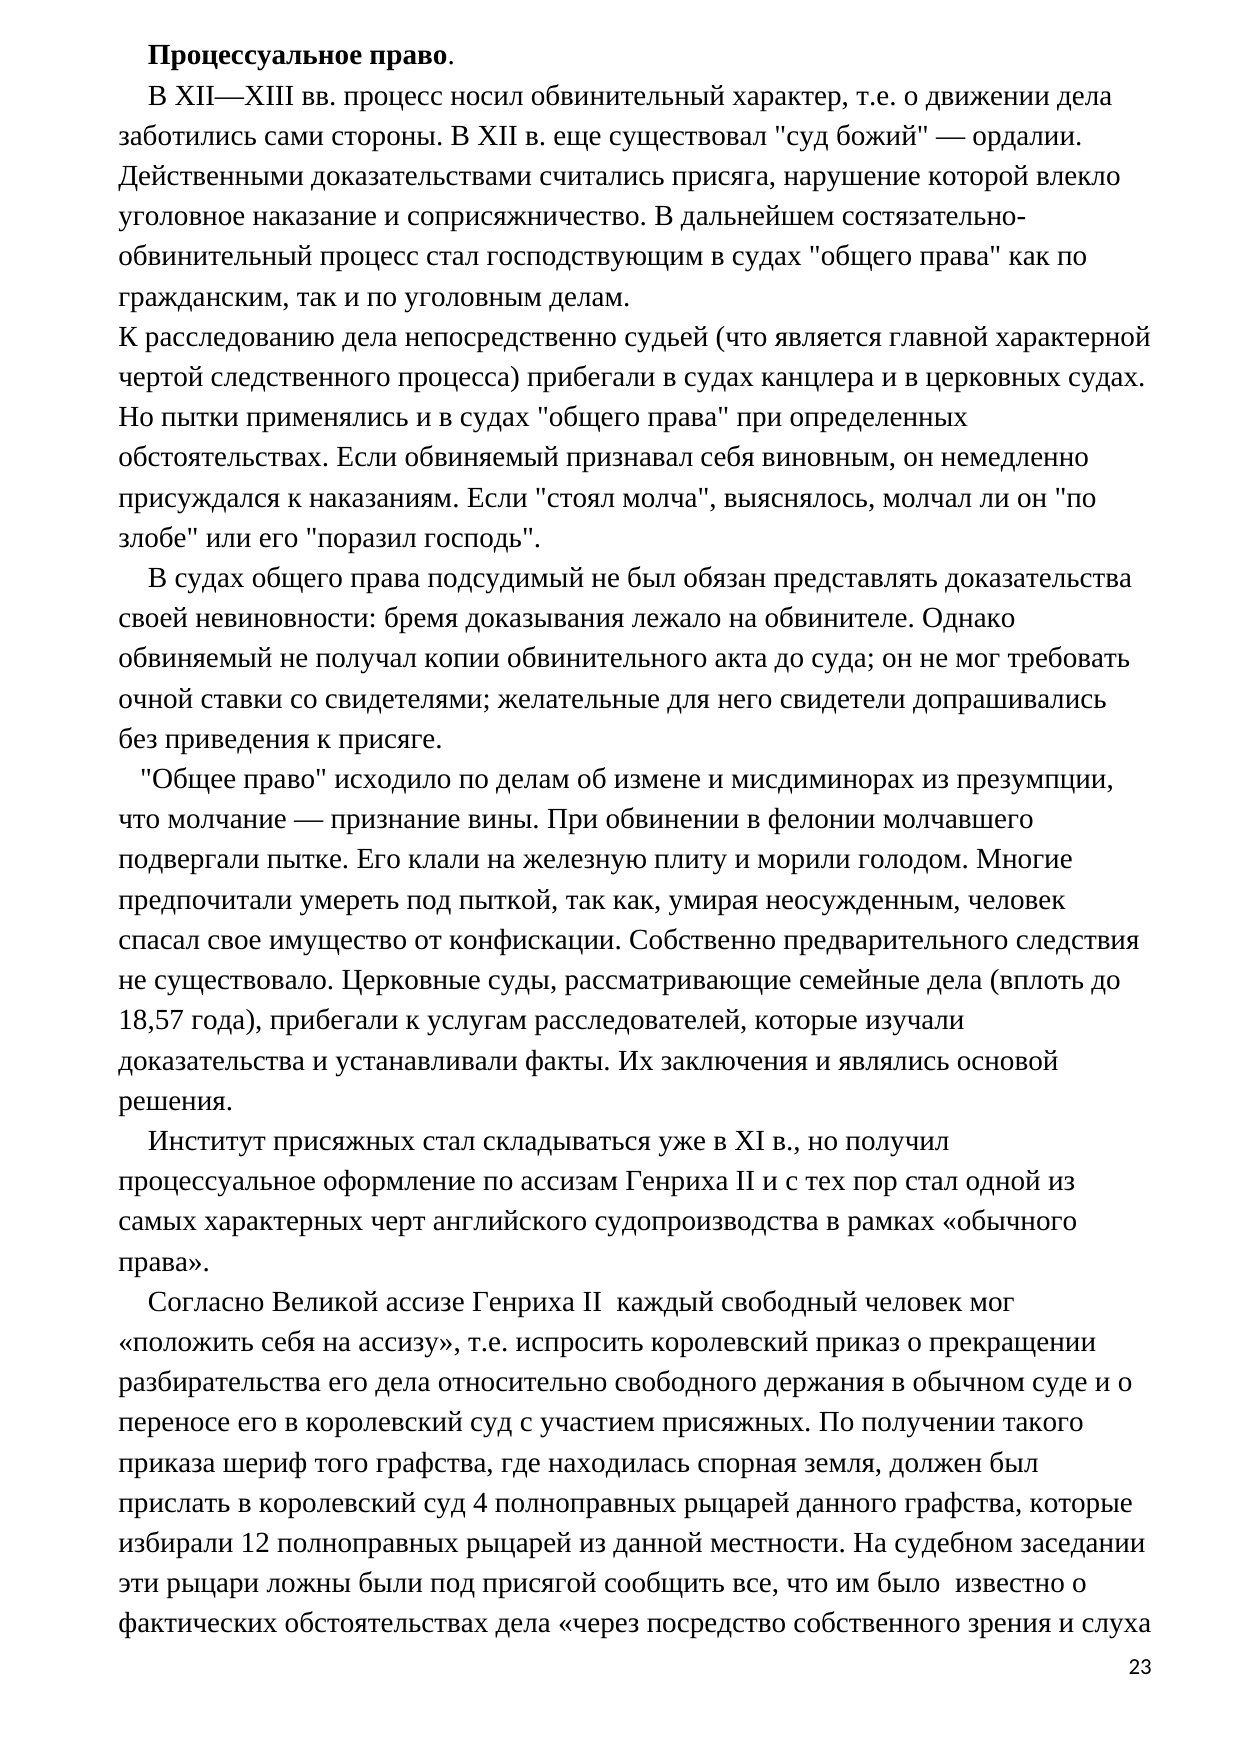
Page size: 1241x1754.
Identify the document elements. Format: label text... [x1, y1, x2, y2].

text Институт присяжных стал складываться уже в XI в., но получил процессуальное оформление по ассизам Генриха II и с тех пор стал одной из самых характерных черт английского судопроизводства в рамках «обычного права». [118, 1123, 1152, 1277]
text В XII—XIII вв. процесс носил обвинительный характер, т.е. о движении дела заботились сами стороны. В XII в. еще существовал "суд божий" — ордалии. Действенными доказательствами считались присяга, нарушение которой влекло уголовное наказание и соприсяжничество. В дальнейшем состязательно-обвинительный процесс стал господствующим в судах "общего права" как по гражданским, так и по уголовным делам. К расследованию дела непосредственно судьей (что является главной характерной чертой следственного процесса) прибегали в судах канцлера и в церковных судах. Но пытки применялись и в судах "общего права" при определенных обстоятельствах. Если обвиняемый признавал себя виновным, он немедленно присуждался к наказаниям. Если "стоял молча", выяснялось, молчал ли он "по злобе" или его "поразил господь". [118, 78, 1152, 553]
text В судах общего права подсудимый не был обязан представлять доказательства своей невиновности: бремя доказывания лежало на обвинителе. Однако обвиняемый не получал копии обвинительного акта до суда; он не мог требовать очной ставки со свидетелями; желательные для него свидетели допрашивались без приведения к присяге. "Общее право" исходило по делам об измене и мисдиминорах из презумпции, что молчание — признание вины. При обвинении в фелонии молчавшего подвергали пытке. Его клали на железную плиту и морили голодом. Многие предпочитали умереть под пыткой, так как, умирая неосужденным, человек спасал свое имущество от конфискации. Собственно предварительного следствия не существовало. Церковные суды, рассматривающие семейные дела (вплоть до 18,57 года), прибегали к услугам расследователей, которые изучали доказательства и устанавливали факты. Их заключения и являлись основой решения. [118, 560, 1152, 1116]
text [118, 1284, 1152, 1639]
text Процессуальное право. [118, 37, 1152, 71]
